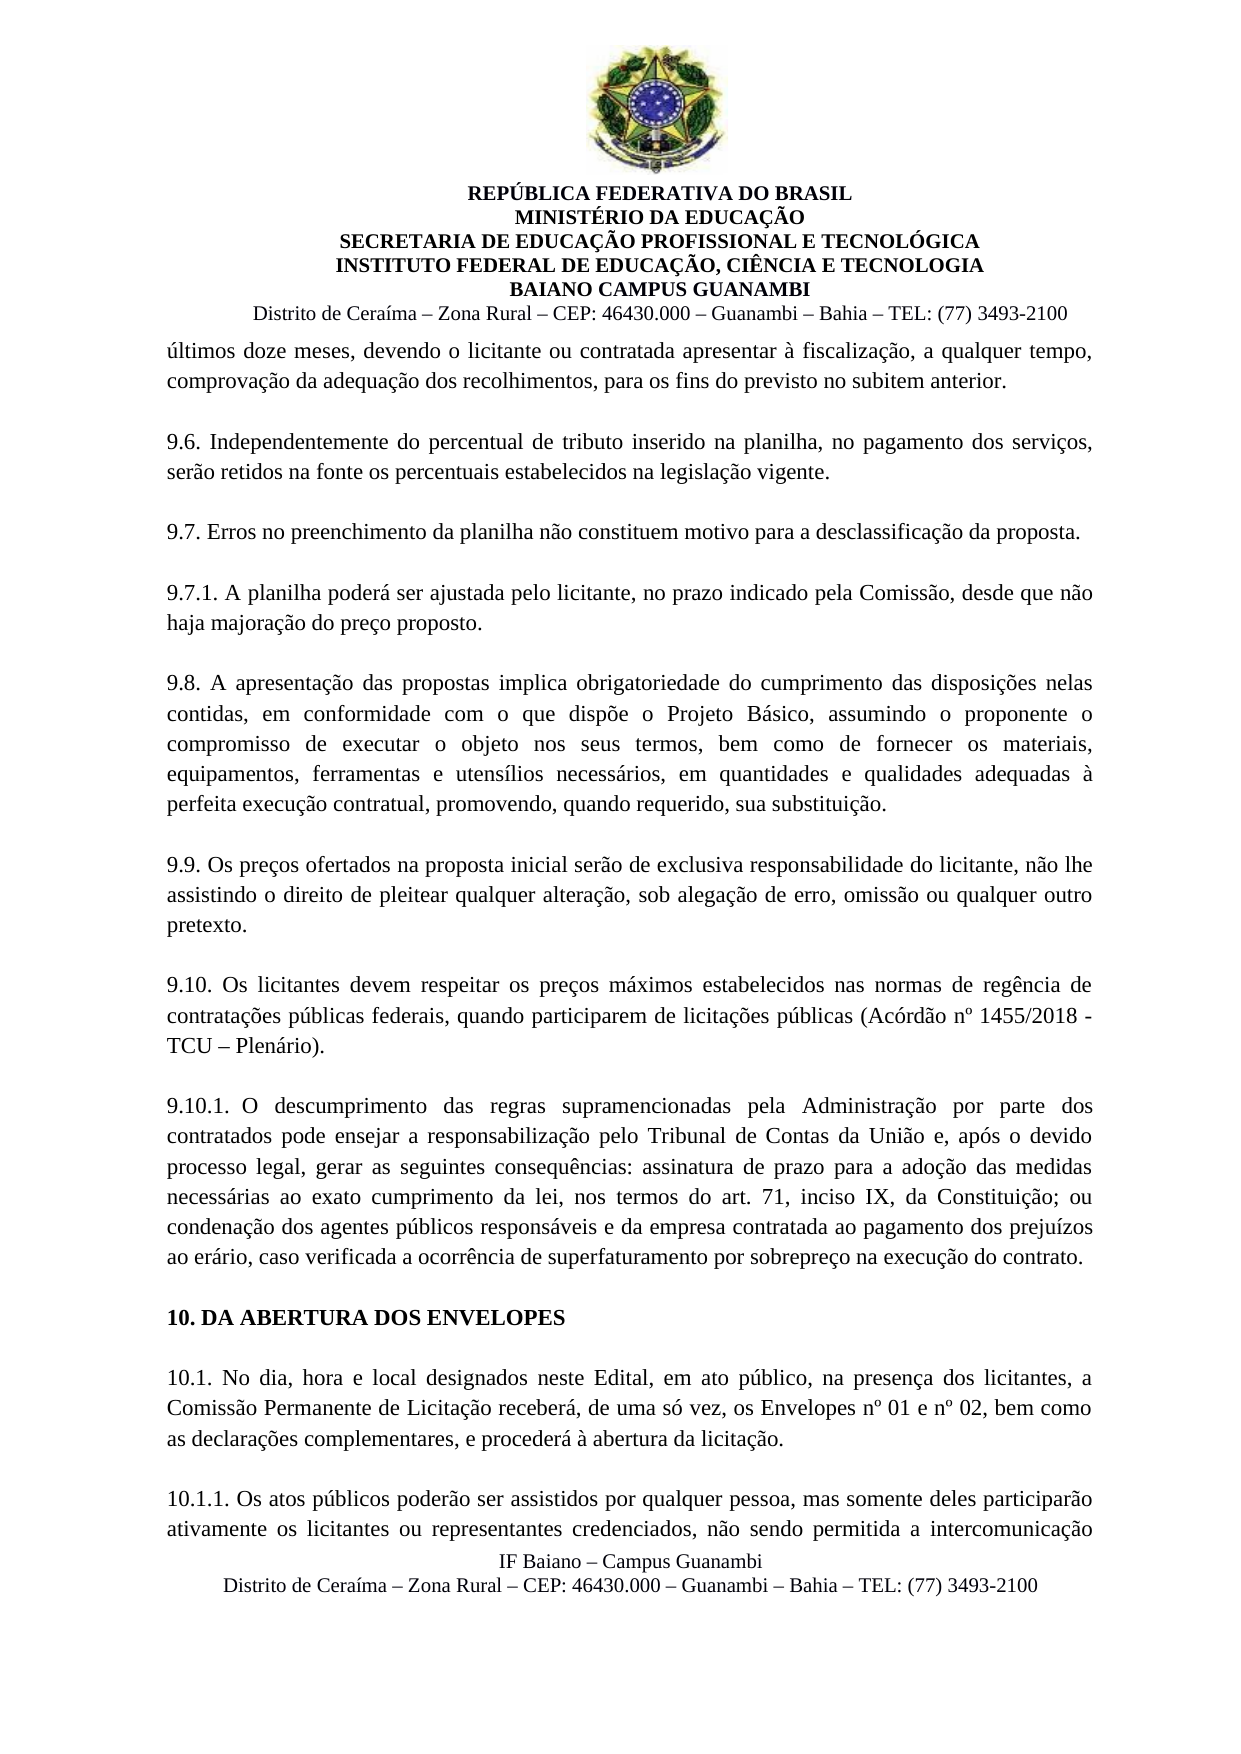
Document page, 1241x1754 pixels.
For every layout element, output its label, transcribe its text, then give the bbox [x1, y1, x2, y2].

text 10. DA ABERTURA DOS ENVELOPES [167, 1304, 1094, 1330]
text 9.7. Erros no preenchimento da planilha não constituem motivo para a desclassificação da proposta. [167, 518, 1094, 545]
text 9.7.1. A planilha poderá ser ajustada pelo licitante, no prazo indicado pela Comissão, desde que não haja majoração do preço proposto. [167, 579, 1094, 635]
text 9.10. Os licitantes devem respeitar os preços máximos estabelecidos nas normas de regência de contratações públicas federais, quando participarem de licitações públicas (Acórdão nº 1455/2018 -TCU – Plenário). [167, 972, 1094, 1058]
text 9.9. Os preços ofertados na proposta inicial serão de exclusiva responsabilidade do licitante, não lhe assistindo o direito de pleitear qualquer alteração, sob alegação de erro, omissão ou qualquer outro pretexto. [167, 851, 1094, 937]
text 9.10.1. O descumprimento das regras supramencionadas pela Administração por parte dos contratados pode ensejar a responsabilização pelo Tribunal de Contas da União e, após o devido processo legal, gerar as seguintes consequências: assinatura de prazo para a adoção das medidas necessárias ao exato cumprimento da lei, nos termos do art. 71, inciso IX, da Constituição; ou condenação dos agentes públicos responsáveis e da empresa contratada ao pagamento dos prejuízos ao erário, caso verificada a ocorrência de superfaturamento por sobrepreço na execução do contrato. [167, 1092, 1094, 1270]
picture [586, 45, 729, 175]
text 9.6. Independentemente do percentual de tributo inserido na planilha, no pagamento dos serviços, serão retidos na fonte os percentuais estabelecidos na legislação vigente. [167, 428, 1094, 484]
text 10.1. No dia, hora e local designados neste Edital, em ato público, na presença dos licitantes, a Comissão Permanente de Licitação receberá, de uma só vez, os Envelopes nº 01 e nº 02, bem como as declarações complementares, e procederá à abertura da licitação. [167, 1364, 1094, 1451]
text 9.8. A apresentação das propostas implica obrigatoriedade do cumprimento das disposições nelas contidas, em conformidade com o que dispõe o Projeto Básico, assumindo o proponente o compromisso de executar o objeto nos seus termos, bem como de fornecer os materiais, equipamentos, ferramentas e utensílios necessários, em quantidades e qualidades adequadas à perfeita execução contratual, promovendo, quando requerido, sua substituição. [167, 669, 1094, 817]
